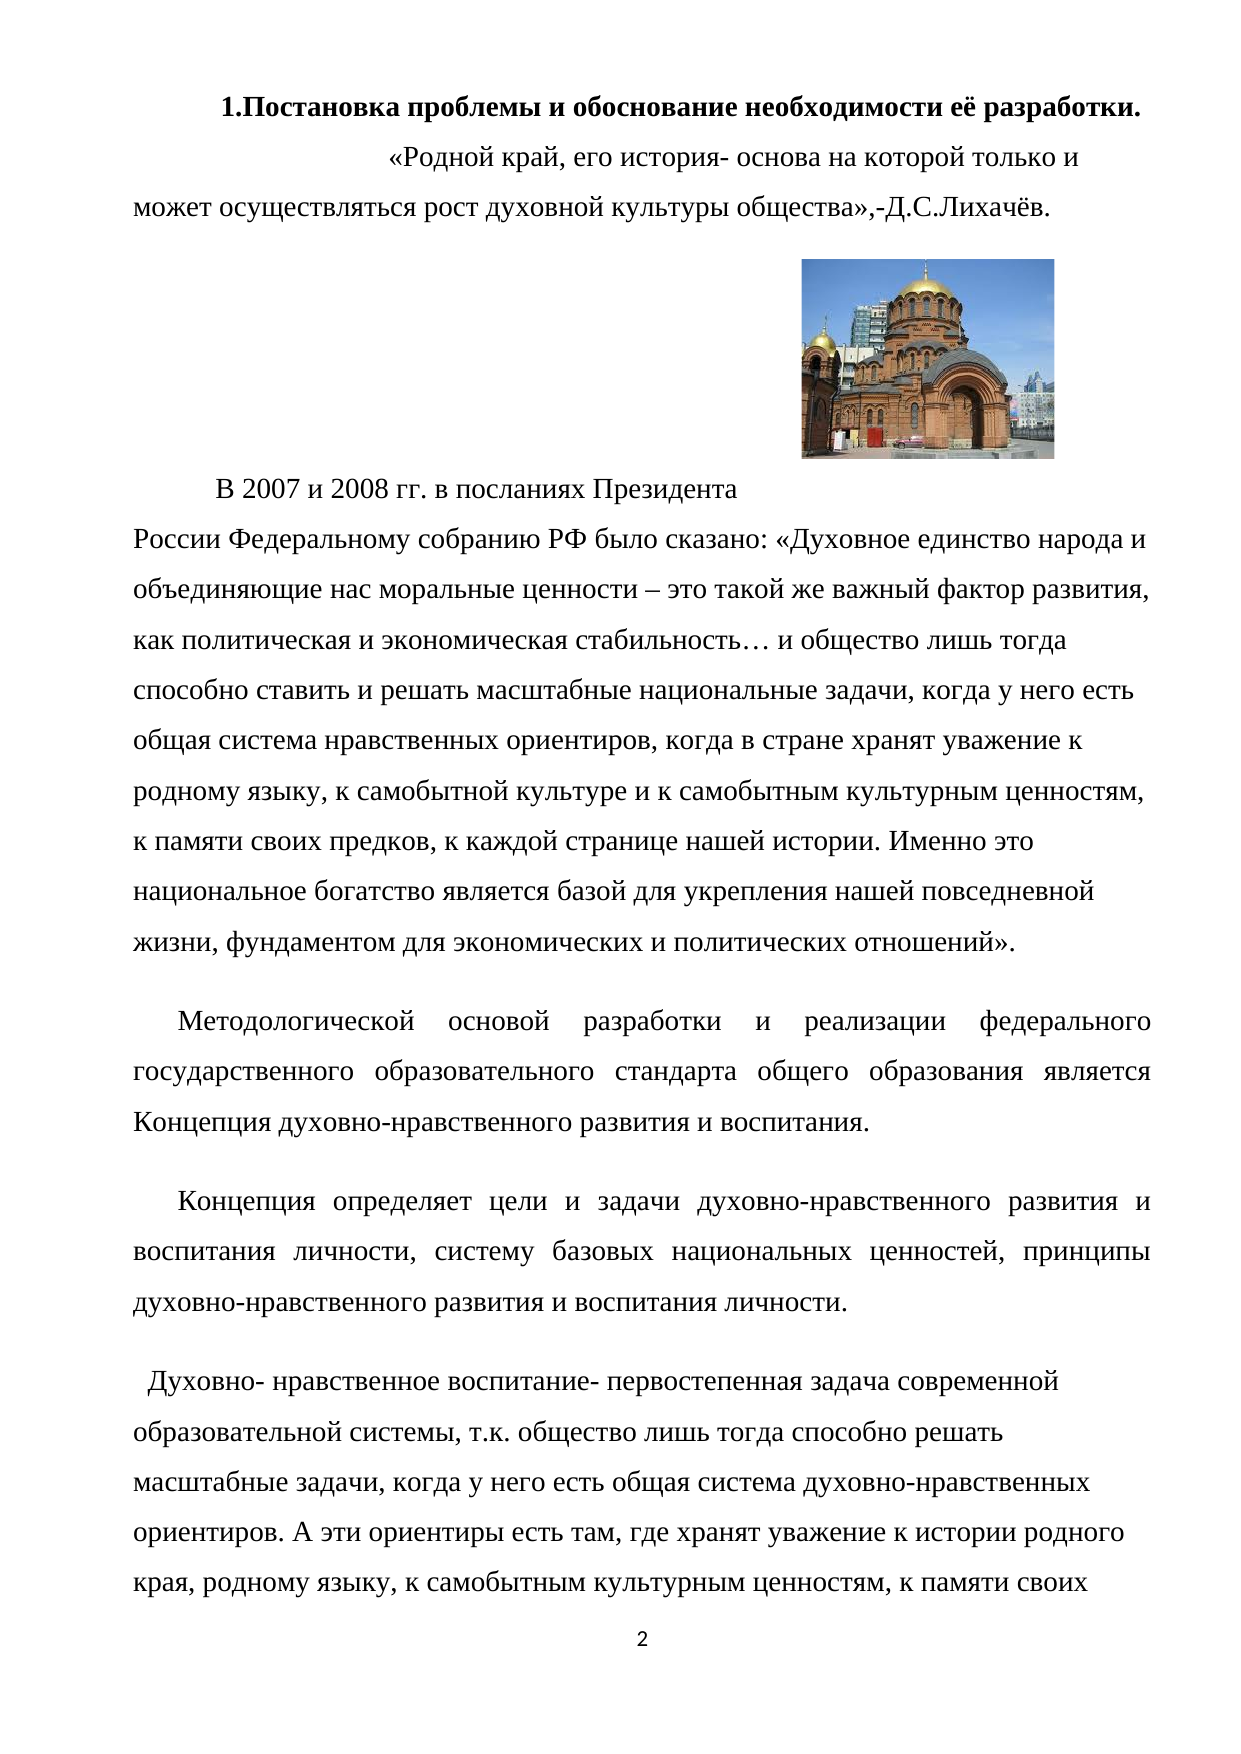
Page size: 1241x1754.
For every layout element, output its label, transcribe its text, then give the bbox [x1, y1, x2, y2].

text Концепция определяет цели и задачи духовно-нравственного развития и воспитания личности, систему базовых национальных ценностей, принципы духовно-нравственного развития и воспитания личности. [133, 1183, 1152, 1317]
text «Родной край, его история- основа на которой только и может осуществляться рост духовной культуры общества»,-Д.С.Лихачёв. [133, 139, 1152, 223]
text 1.Постановка проблемы и обоснование необходимости её разработки. [133, 89, 1152, 122]
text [133, 1363, 1152, 1598]
picture [801, 259, 1055, 459]
text Методологической основой разработки и реализации федерального государственного образовательного стандарта общего образования является Концепция духовно-нравственного развития и воспитания. [133, 1003, 1152, 1137]
text В 2007 и 2008 гг. в посланиях Президента России Федеральному собранию РФ было сказано: «Духовное единство народа и объединяющие нас моральные ценности – это такой же важный фактор развития, как политическая и экономическая стабильность… и общество лишь тогда способно ставить и решать масштабные национальные задачи, когда у него есть общая система нравственных ориентиров, когда в стране хранят уважение к родному языку, к самобытной культуре и к самобытным культурным ценностям, к памяти своих предков, к каждой странице нашей истории. Именно это национальное богатство является базой для укрепления нашей повседневной жизни, фундаментом для экономических и политических отношений». [133, 471, 1152, 957]
